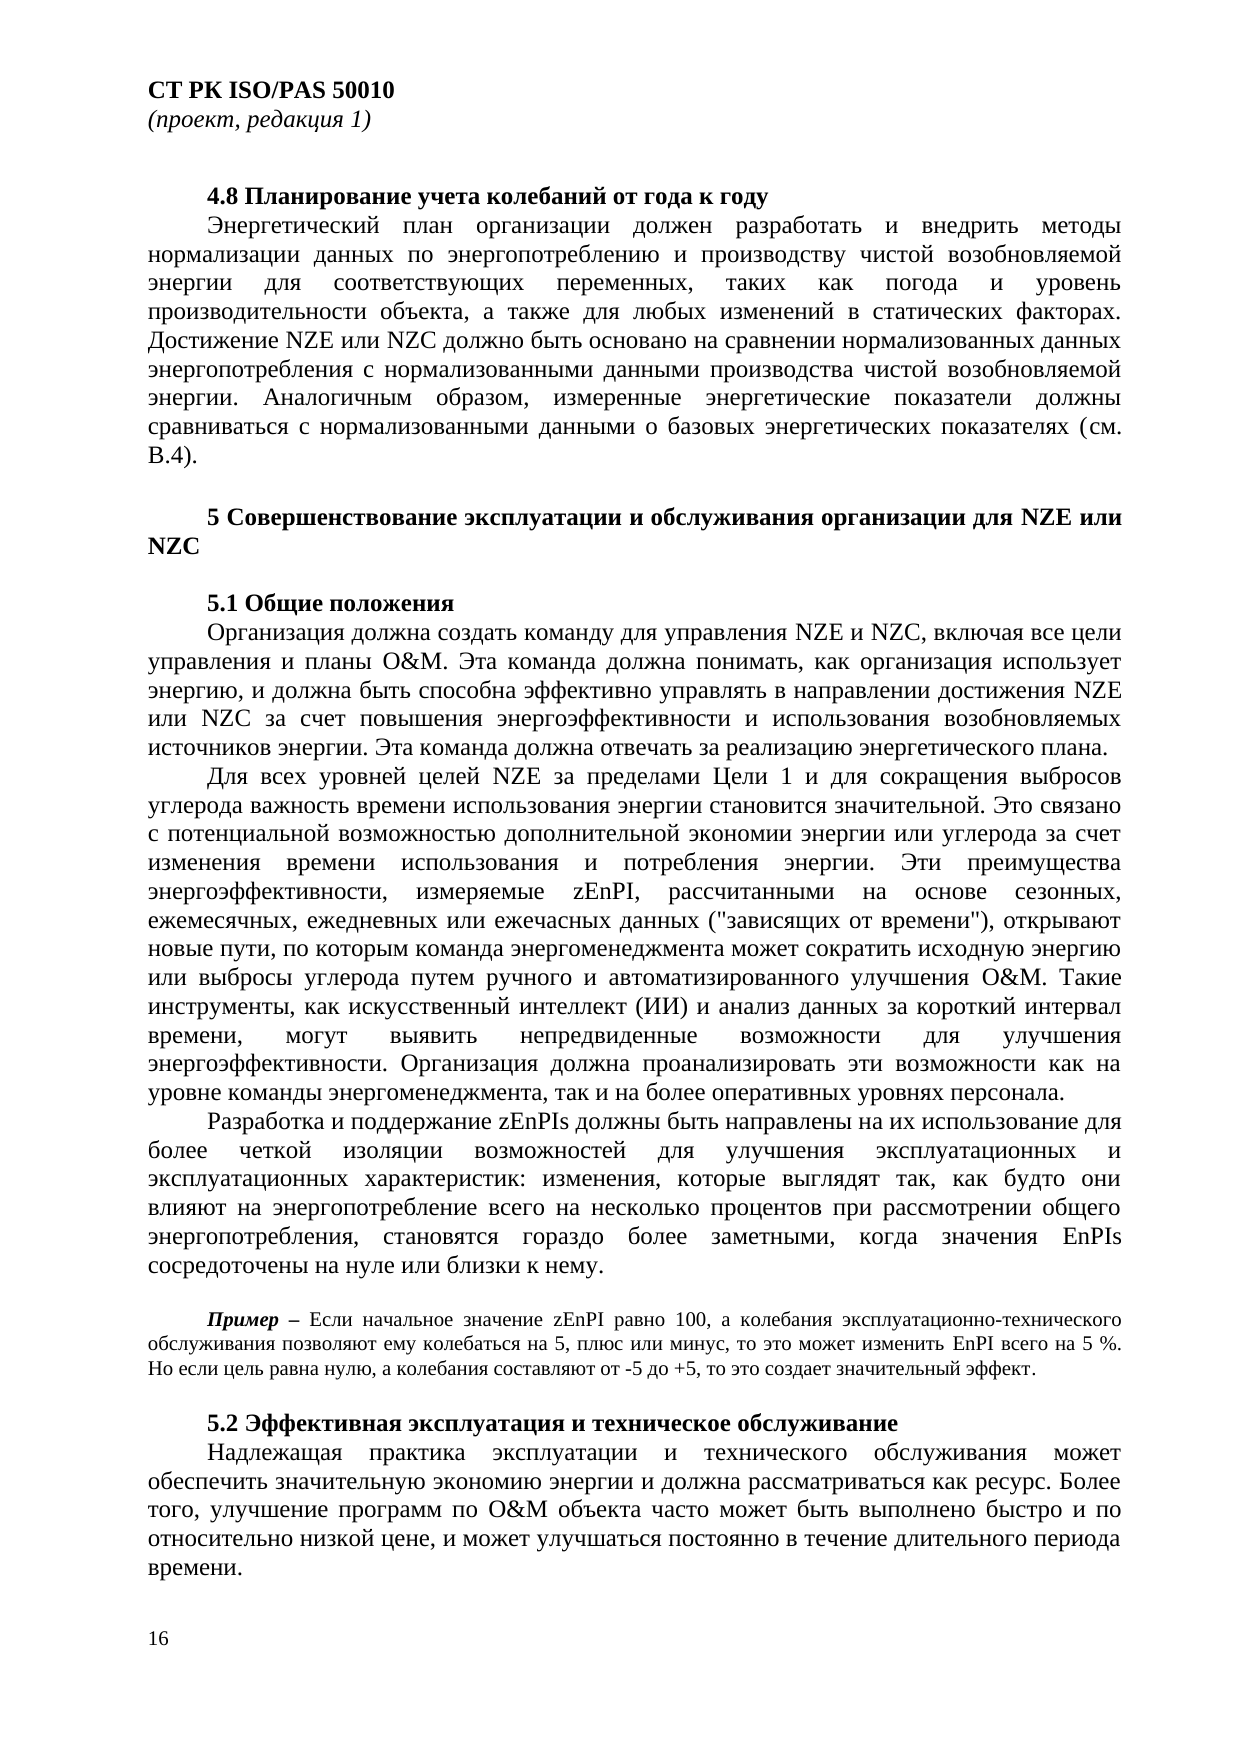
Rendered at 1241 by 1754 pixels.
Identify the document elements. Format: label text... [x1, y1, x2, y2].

text 5.2 Эффективная эксплуатация и техническое обслуживание [148, 1408, 1122, 1437]
text Надлежащая практика эксплуатации и технического обслуживания может обеспечить значительную экономию энергии и должна рассматриваться как ресурс. Более того, улучшение программ по O&M объекта часто может быть выполнено быстро и по относительно низкой цене, и может улучшаться постоянно в течение длительного периода времени. [148, 1437, 1122, 1581]
text Энергетический план организации должен разработать и внедрить методы нормализации данных по энергопотреблению и производству чистой возобновляемой энергии для соответствующих переменных, таких как погода и уровень производительности объекта, а также для любых изменений в статических факторах. Достижение NZE или NZC должно быть основано на сравнении нормализованных данных энергопотребления с нормализованными данными производства чистой возобновляемой энергии. Аналогичным образом, измеренные энергетические показатели должны сравниваться с нормализованными данными о базовых энергетических показателях (см. B.4). [148, 210, 1122, 469]
text Для всех уровней целей NZE за пределами Цели 1 и для сокращения выбросов углерода важность времени использования энергии становится значительной. Это связано с потенциальной возможностью дополнительной экономии энергии или углерода за счет изменения времени использования и потребления энергии. Эти преимущества энергоэффективности, измеряемые zEnPI, рассчитанными на основе сезонных, ежемесячных, ежедневных или ежечасных данных ("зависящих от времени"), открывают новые пути, по которым команда энергоменеджмента может сократить исходную энергию или выбросы углерода путем ручного и автоматизированного улучшения O&M. Такие инструменты, как искусственный интеллект (ИИ) и анализ данных за короткий интервал времени, могут выявить непредвиденные возможности для улучшения энергоэффективности. Организация должна проанализировать эти возможности как на уровне команды энергоменеджмента, так и на более оперативных уровнях персонала. [148, 761, 1122, 1106]
text 4.8 Планирование учета колебаний от года к году [148, 181, 1122, 210]
text Организация должна создать команду для управления NZE и NZC, включая все цели управления и планы O&M. Эта команда должна понимать, как организация использует энергию, и должна быть способна эффективно управлять в направлении достижения NZE или NZC за счет повышения энергоэффективности и использования возобновляемых источников энергии. Эта команда должна отвечать за реализацию энергетического плана. [148, 617, 1122, 761]
text Разработка и поддержание zEnPIs должны быть направлены на их использование для более четкой изоляции возможностей для улучшения эксплуатационных и эксплуатационных характеристик: изменения, которые выглядят так, как будто они влияют на энергопотребление всего на несколько процентов при рассмотрении общего энергопотребления, становятся гораздо более заметными, когда значения EnPIs сосредоточены на нуле или близки к нему. [148, 1106, 1122, 1278]
text 5 Совершенствование эксплуатации и обслуживания организации для NZE или NZC [148, 502, 1122, 560]
text 5.1 Общие положения [148, 588, 1122, 617]
text Пример – Если начальное значение zEnPI равно 100, а колебания эксплуатационно-технического обслуживания позволяют ему колебаться на 5, плюс или минус, то это может изменить EnPI всего на 5 %. Но если цель равна нулю, а колебания составляют от -5 до +5, то это создает значительный эффект. [148, 1307, 1122, 1379]
